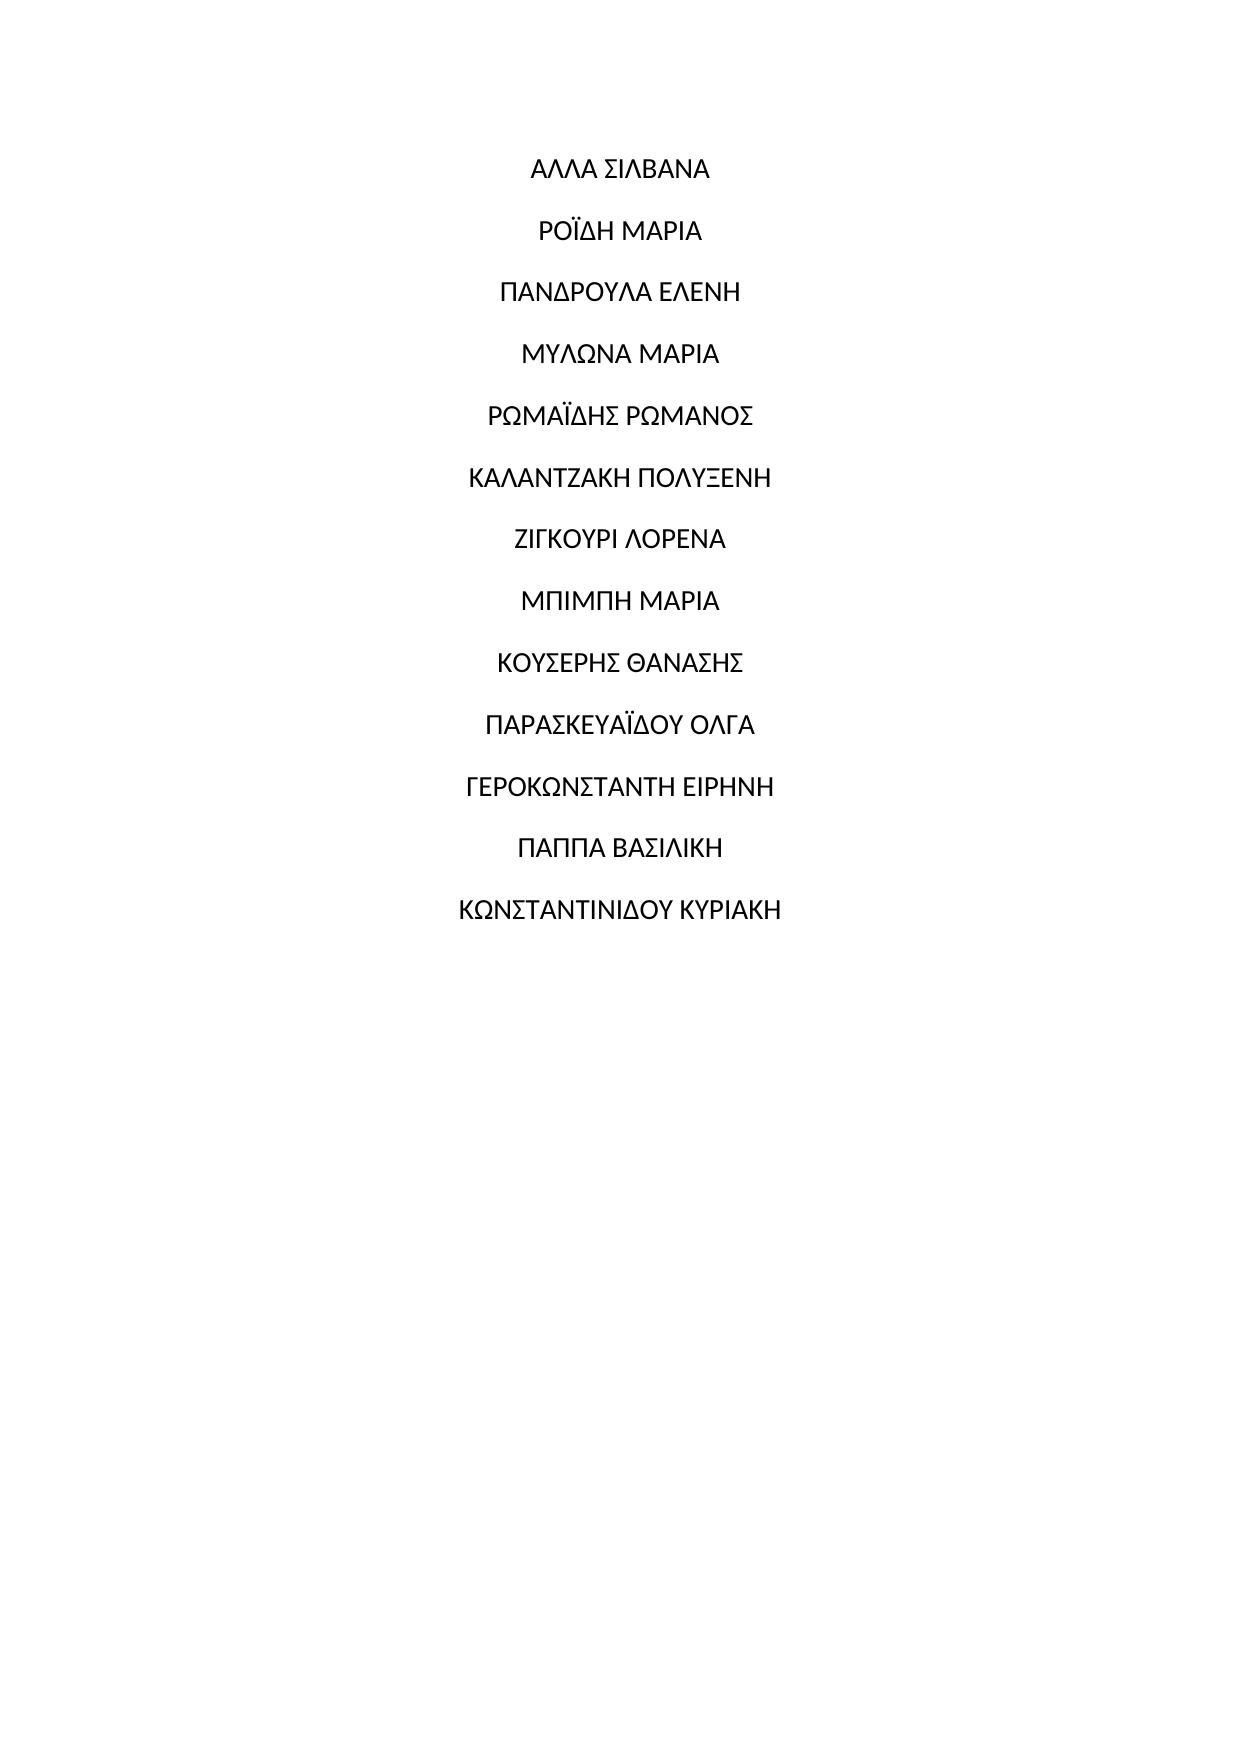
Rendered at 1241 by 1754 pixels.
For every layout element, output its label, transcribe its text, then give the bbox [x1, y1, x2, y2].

text ΡΟΪΔΗ ΜΑΡΙΑ [187, 212, 1053, 247]
text ΠΑΝΔΡΟΥΛΑ ΕΛΕΝΗ [187, 273, 1053, 309]
text ΚΑΛΑΝΤΖΑΚΗ ΠΟΛΥΞΕΝΗ [187, 459, 1053, 494]
text ΠΑΡΑΣΚΕΥΑΪΔΟΥ ΟΛΓΑ [187, 706, 1053, 742]
text ΚΩΝΣΤΑΝΤΙΝΙΔΟΥ ΚΥΡΙΑΚΗ [187, 891, 1053, 927]
text ΓΕΡΟΚΩΝΣΤΑΝΤΗ ΕΙΡΗΝΗ [187, 768, 1053, 803]
text ΜΠΙΜΠΗ ΜΑΡΙΑ [187, 582, 1053, 618]
text ΑΛΛΑ ΣΙΛΒΑΝΑ [187, 150, 1053, 186]
text ΜΥΛΩΝΑ ΜΑΡΙΑ [187, 335, 1053, 371]
text ΖΙΓΚΟΥΡΙ ΛΟΡΕΝΑ [187, 521, 1053, 556]
text ΠΑΠΠΑ ΒΑΣΙΛΙΚΗ [187, 829, 1053, 865]
text ΚΟΥΣΕΡΗΣ ΘΑΝΑΣΗΣ [187, 644, 1053, 680]
text ΡΩΜΑΪΔΗΣ ΡΩΜΑΝΟΣ [187, 397, 1053, 433]
